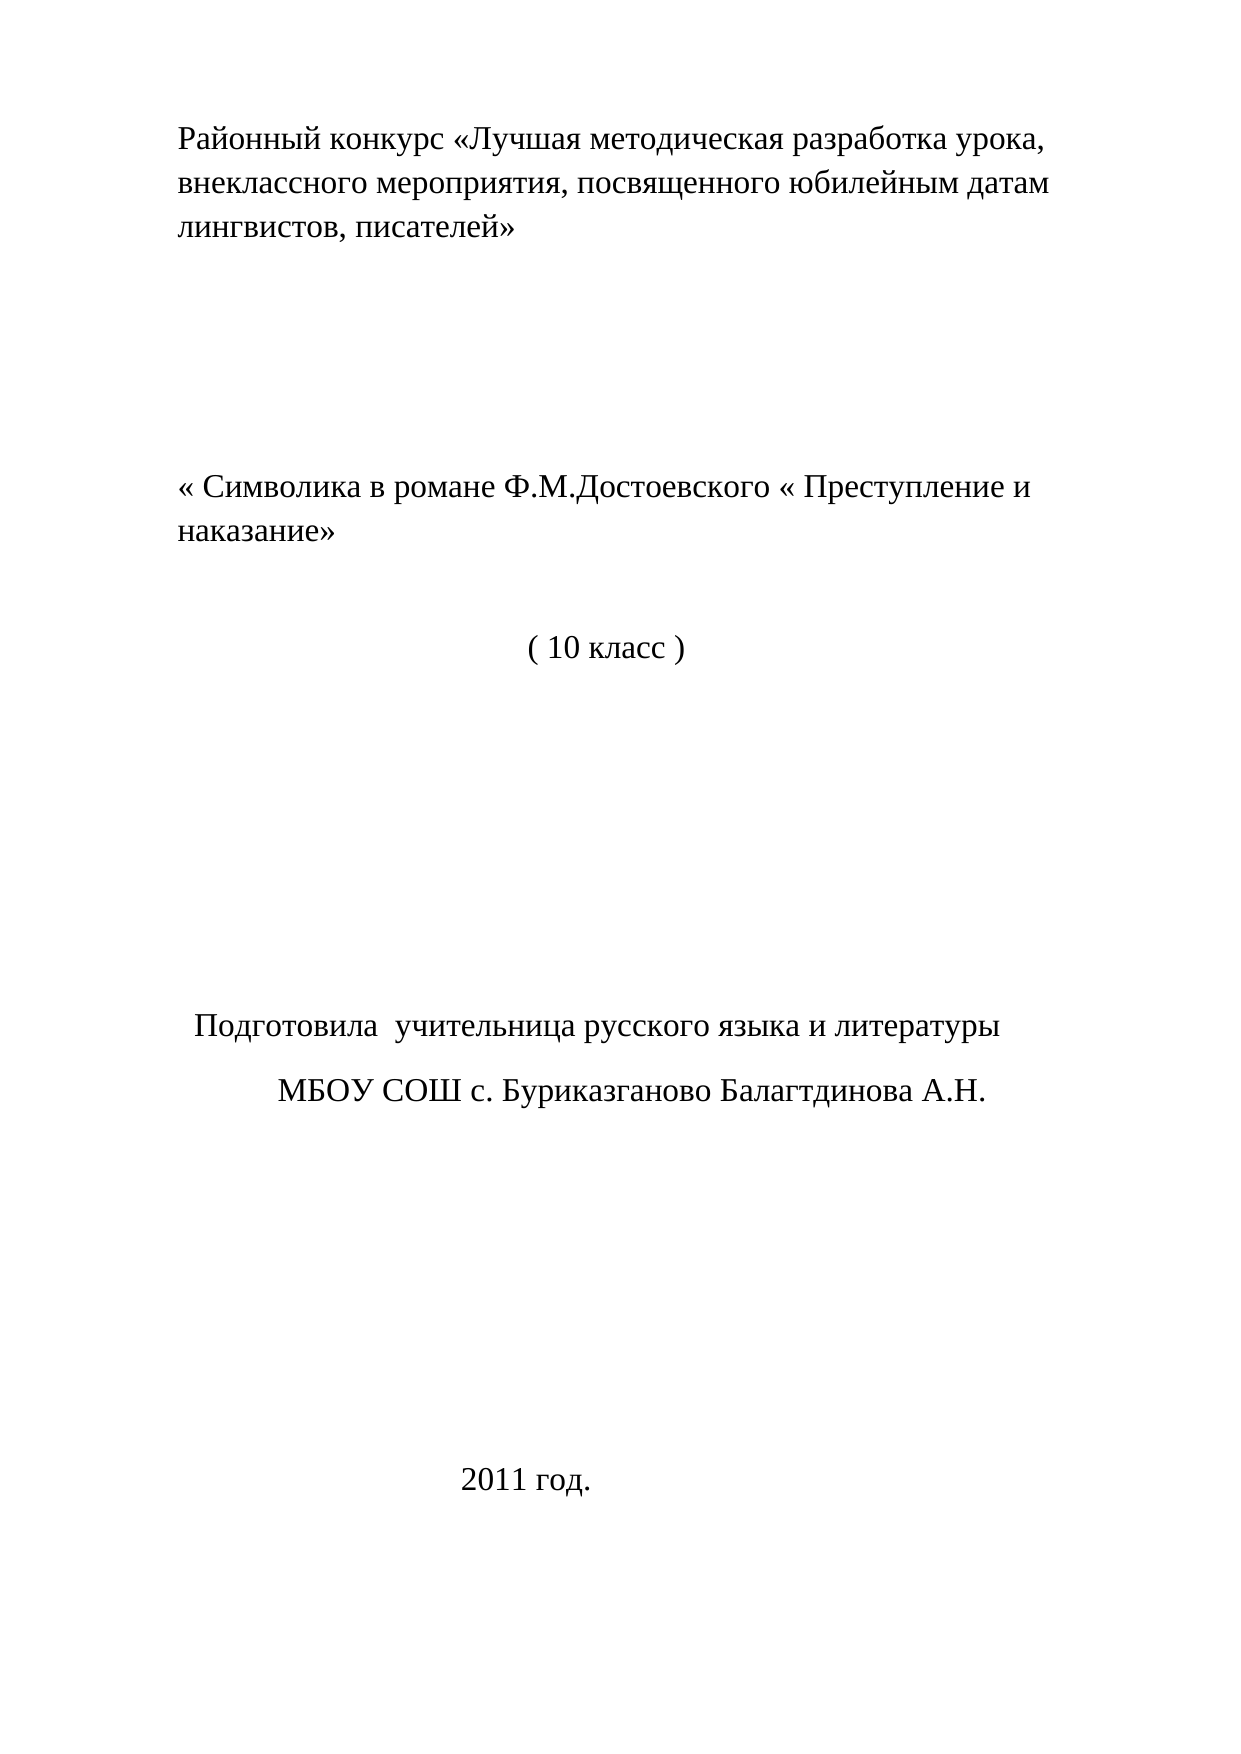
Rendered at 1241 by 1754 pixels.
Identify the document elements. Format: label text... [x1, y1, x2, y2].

text Подготовила учительница русского языка и литературы [177, 1005, 1152, 1044]
text МБОУ СОШ с. Буриказганово Балагтдинова А.Н. [177, 1070, 1152, 1108]
text ( 10 класс ) [177, 628, 1152, 666]
text Районный конкурс «Лучшая методическая разработка урока, внеклассного мероприятия, посвященного юбилейным датам лингвистов, писателей» [177, 118, 1152, 244]
text 2011 год. [177, 1459, 1152, 1498]
text « Символика в романе Ф.М.Достоевского « Преступление и наказание» [177, 466, 1152, 548]
